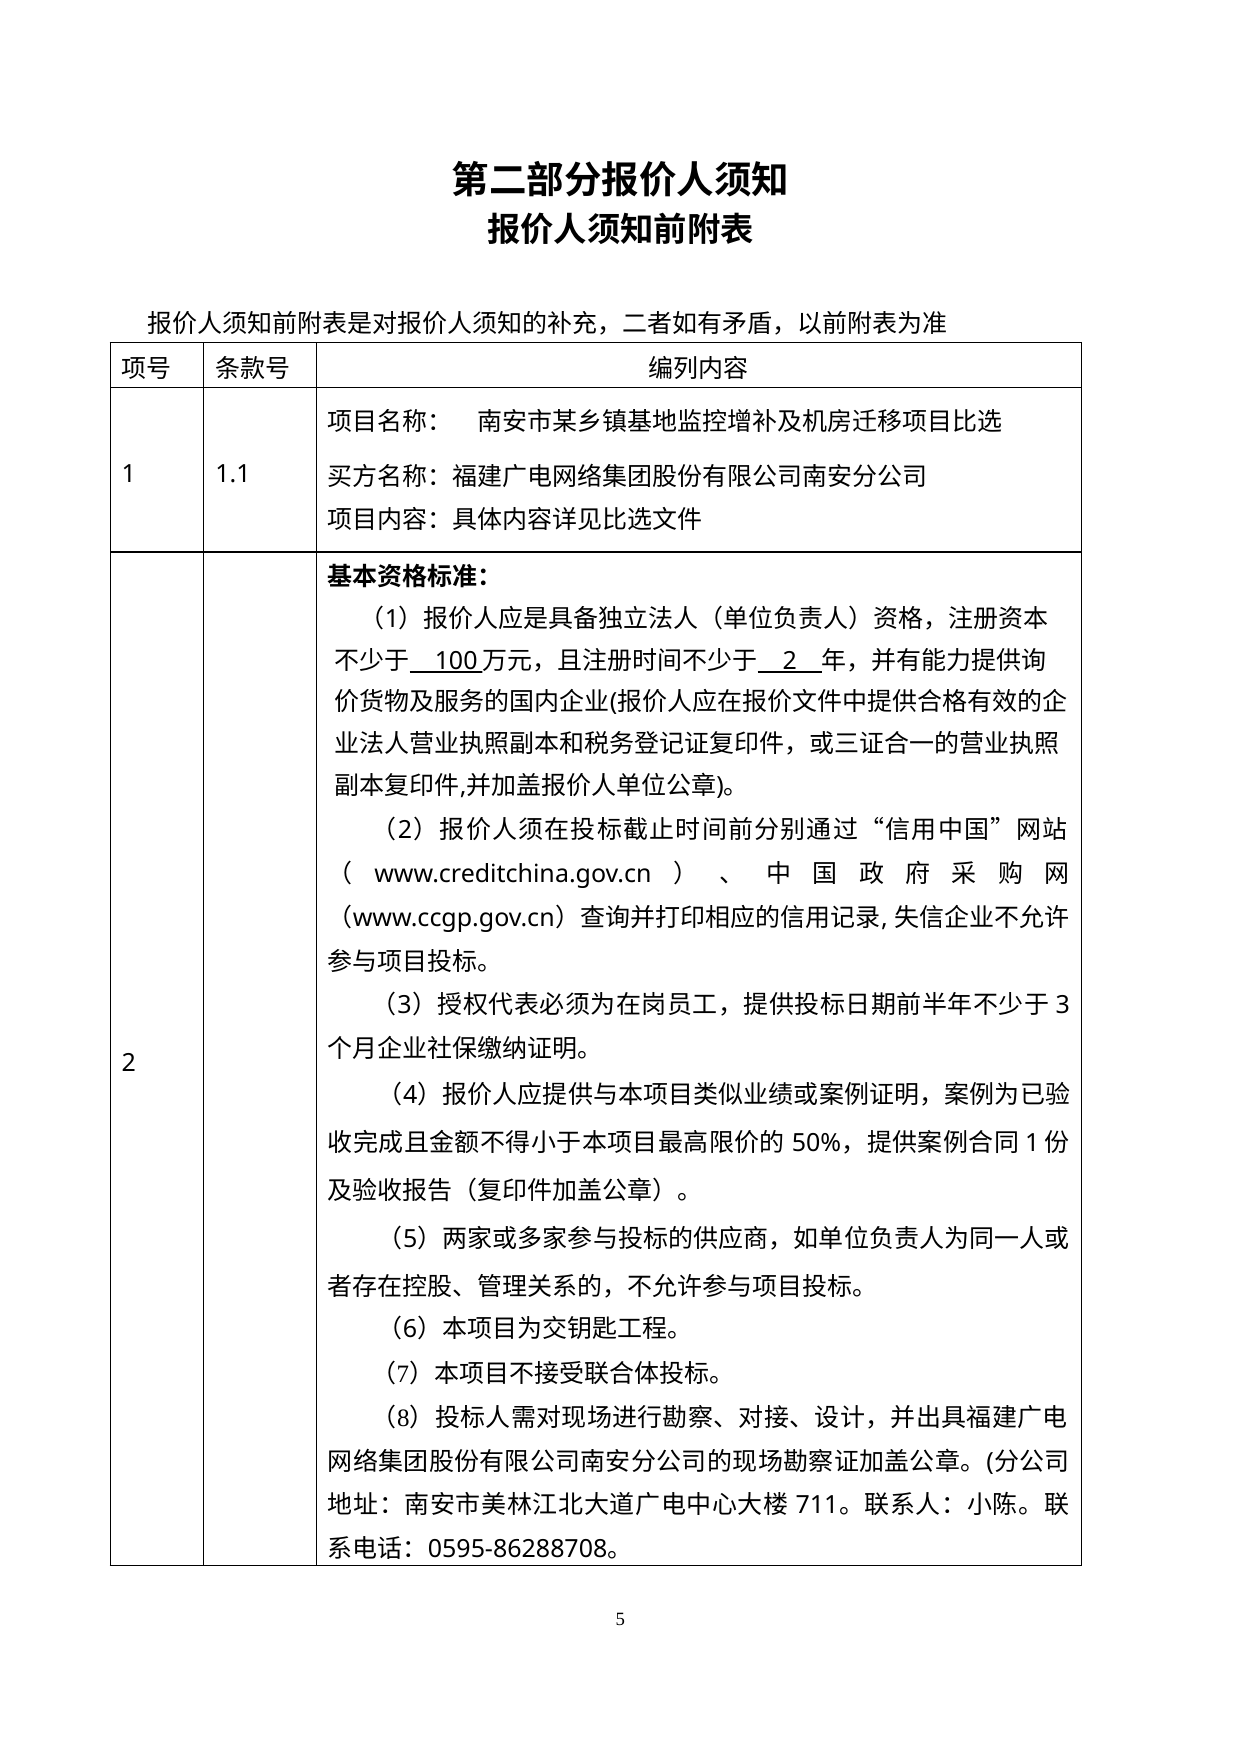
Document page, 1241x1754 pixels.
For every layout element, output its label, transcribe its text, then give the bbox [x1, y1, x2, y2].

table_header 编列内容 [317, 343, 1081, 387]
table_cell 2 [111, 553, 203, 1565]
table_header 项号 [111, 343, 203, 387]
table_cell 基本资格标准： 报价人应是具备独立法人（单位负责人）资格，注册资本不少于 100万元，且注册时间不少于 2 年，并有能力提供询价货物及服务的国内企业(报价人应在报价文件中提供合格有效的企业法人营业执照副本和税务登记证复印件，或三证合一的营业执照副本复印件,并加盖报价人单位公章)。 （2）报价人须在投标截止时间前分别通过“信用中国”网站（www.creditchina.gov.cn）、中国政府采购网（www.ccgp.gov.cn）查询并打印相应的信用记录, 失信企业不允许参与项目投标。 （3）授权代表必须为在岗员工，提供投标日期前半年不少于3个月企业社保缴纳证明。 （4）报价人应提供与本项目类似业绩或案例证明，案例为已验收完成且金额不得小于本项目最高限价的50%，提供案例合同1份及验收报告（复印件加盖公章）。 （5）两家或多家参与投标的供应商，如单位负责人为同一人或者存在控股、管理关系的，不允许参与项目投标。 （6）本项目为交钥匙工程。 （7）本项目不接受联合体投标。 （8）投标人需对现场进行勘察、对接、设计，并出具福建广电网络集团股份有限公司南安分公司的现场勘察证加盖公章。(分公司地址：南安市美林江北大道广电中心大楼711。联系人：小陈。联系电话：0595-86288708。 [317, 553, 1081, 1565]
table_cell [204, 553, 316, 1565]
text 报价人须知前附表是对报价人须知的补充，二者如有矛盾，以前附表为准 [148, 296, 1092, 342]
table_header 条款号 [204, 343, 316, 387]
table_cell 1.1 [204, 388, 316, 551]
table_cell 1 [111, 388, 203, 551]
text 第二部分报价人须知 [148, 150, 1092, 204]
text 报价人须知前附表 [148, 204, 1092, 250]
table_cell 项目名称： 南安市某乡镇基地监控增补及机房迁移项目比选 买方名称：福建广电网络集团股份有限公司南安分公司 项目内容：具体内容详见比选文件 [317, 388, 1081, 551]
